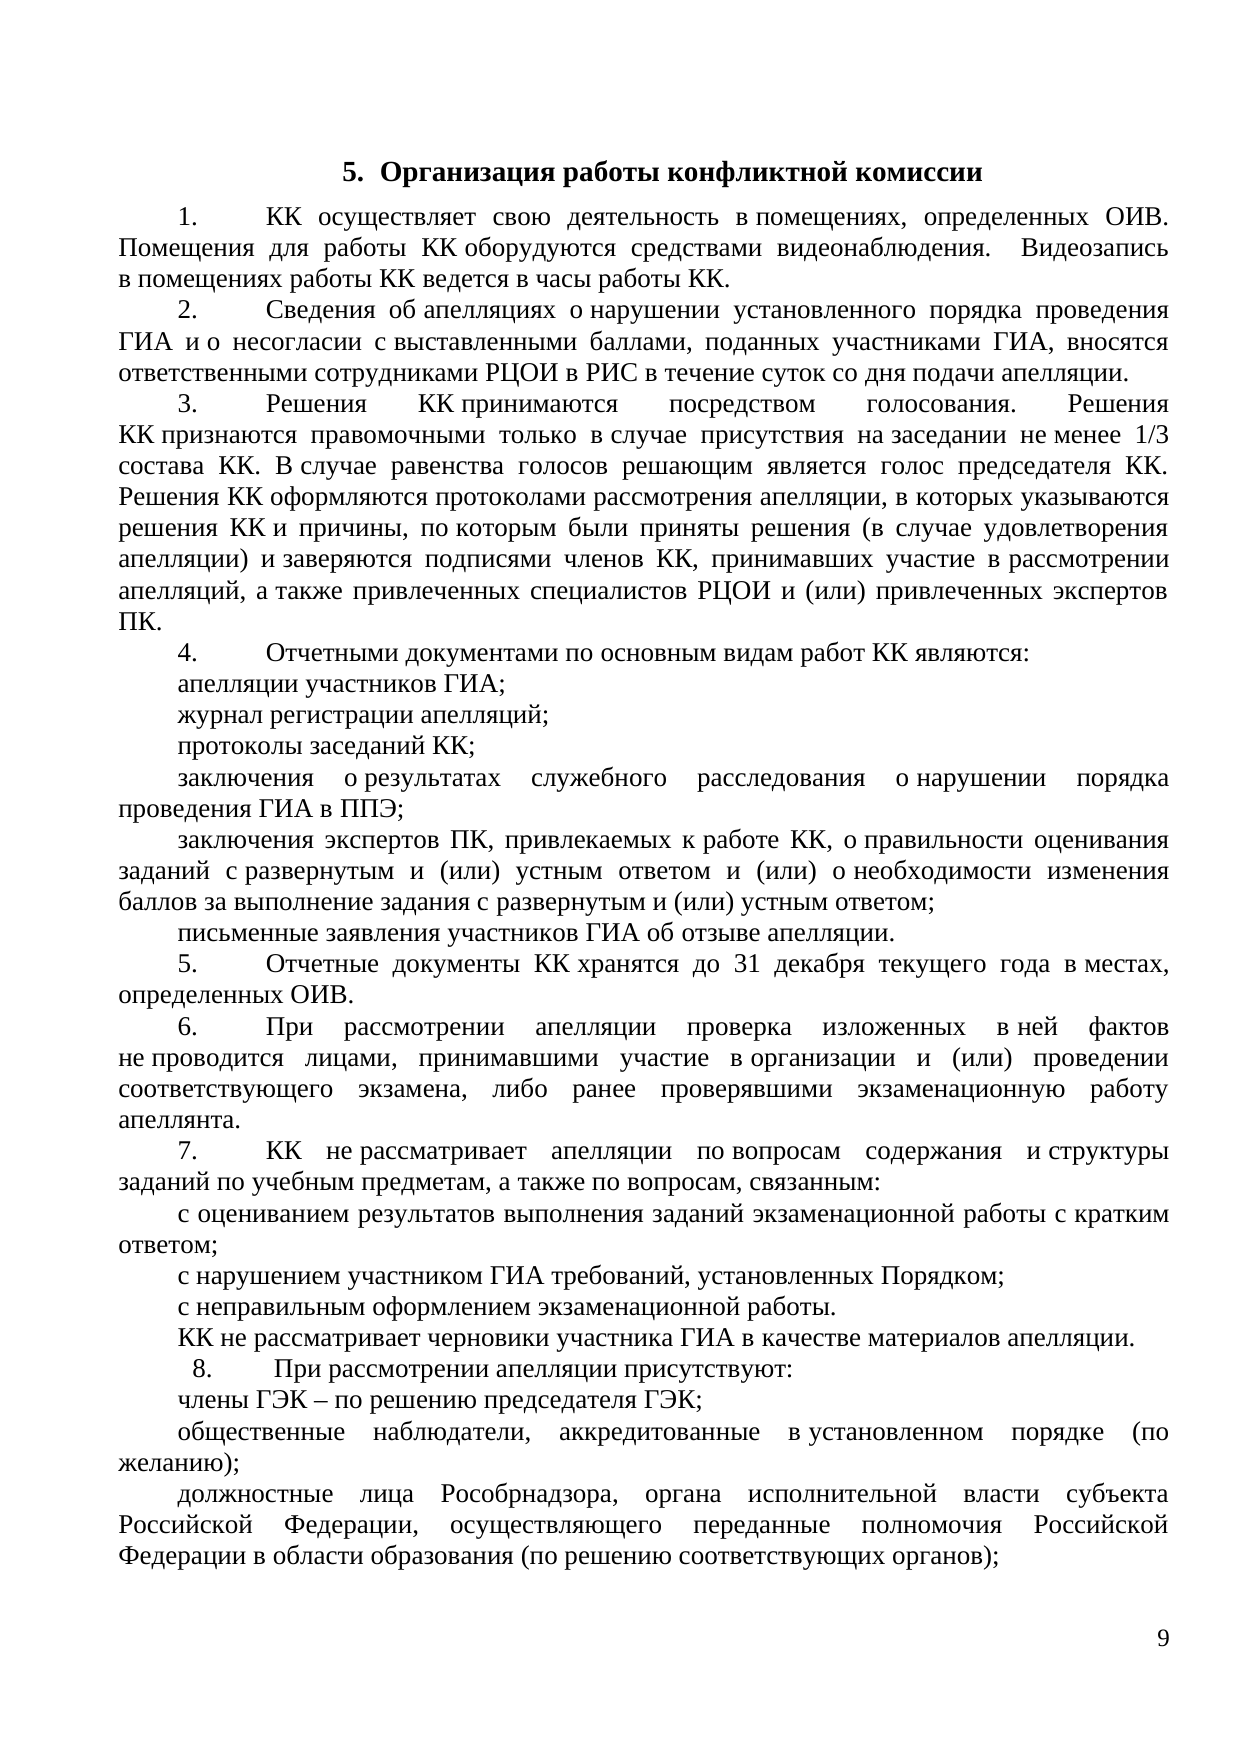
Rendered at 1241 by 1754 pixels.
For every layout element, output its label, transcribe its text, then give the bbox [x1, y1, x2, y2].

list заключения о результатах служебного расследования о нарушении порядка проведения ГИА в ППЭ; [118, 761, 1169, 823]
list с оцениванием результатов выполнения заданий экзаменационной работы с кратким ответом; [118, 1197, 1169, 1259]
list Отчетными документами по основным видам работ КК являются: [118, 636, 1169, 667]
list КК осуществляет свою деятельность в помещениях, определенных ОИВ. Помещения для работы КК оборудуются средствами видеонаблюдения. Видеозапись в помещениях работы КК ведется в часы работы КК. [118, 200, 1169, 293]
list должностные лица Рособрнадзора, органа исполнительной власти субъекта Российской Федерации, осуществляющего переданные полномочия Российской Федерации в области образования (по решению соответствующих органов); [118, 1477, 1169, 1570]
list журнал регистрации апелляций; [118, 698, 1169, 729]
text с неправильным оформлением экзаменационной работы. [118, 1290, 1169, 1321]
list заключения экспертов ПК, привлекаемых к работе КК, о правильности оценивания заданий с развернутым и (или) устным ответом и (или) о необходимости изменения баллов за выполнение задания с развернутым и (или) устным ответом; [118, 823, 1169, 916]
list При рассмотрении апелляции присутствуют: [192, 1352, 1169, 1383]
list общественные наблюдатели, аккредитованные в установленном порядке (по желанию); [118, 1415, 1169, 1477]
list протоколы заседаний КК; [118, 729, 1169, 761]
list апелляции участников ГИА; [118, 667, 1169, 698]
subtitle Организация работы конфликтной комиссии [156, 154, 1169, 187]
list КК не рассматривает апелляции по вопросам содержания и структуры заданий по учебным предметам, а также по вопросам, связанным: [118, 1134, 1169, 1197]
list Отчетные документы КК хранятся до 31 декабря текущего года в местах, определенных ОИВ. [118, 947, 1169, 1010]
text КК не рассматривает черновики участника ГИА в качестве материалов апелляции. [118, 1321, 1169, 1352]
list При рассмотрении апелляции проверка изложенных в ней фактов не проводится лицами, принимавшими участие в организации и (или) проведении соответствующего экзамена, либо ранее проверявшими экзаменационную работу апеллянта. [118, 1010, 1169, 1134]
text с нарушением участником ГИА требований, установленных Порядком; [118, 1259, 1169, 1290]
list Решения КК принимаются посредством голосования. Решения КК признаются правомочными только в случае присутствия на заседании не менее 1/3 состава КК. В случае равенства голосов решающим является голос председателя КК. Решения КК оформляются протоколами рассмотрения апелляции, в которых указываются решения КК и причины, по которым были приняты решения (в случае удовлетворения апелляции) и заверяются подписями членов КК, принимавших участие в рассмотрении апелляций, а также привлеченных специалистов РЦОИ и (или) привлеченных экспертов ПК. [118, 387, 1169, 636]
list письменные заявления участников ГИА об отзыве апелляции. [118, 916, 1169, 947]
list члены ГЭК – по решению председателя ГЭК; [118, 1383, 1169, 1415]
list Сведения об апелляциях о нарушении установленного порядка проведения ГИА и о несогласии с выставленными баллами, поданных участниками ГИА, вносятся ответственными сотрудниками РЦОИ в РИС в течение суток со дня подачи апелляции. [118, 293, 1169, 387]
